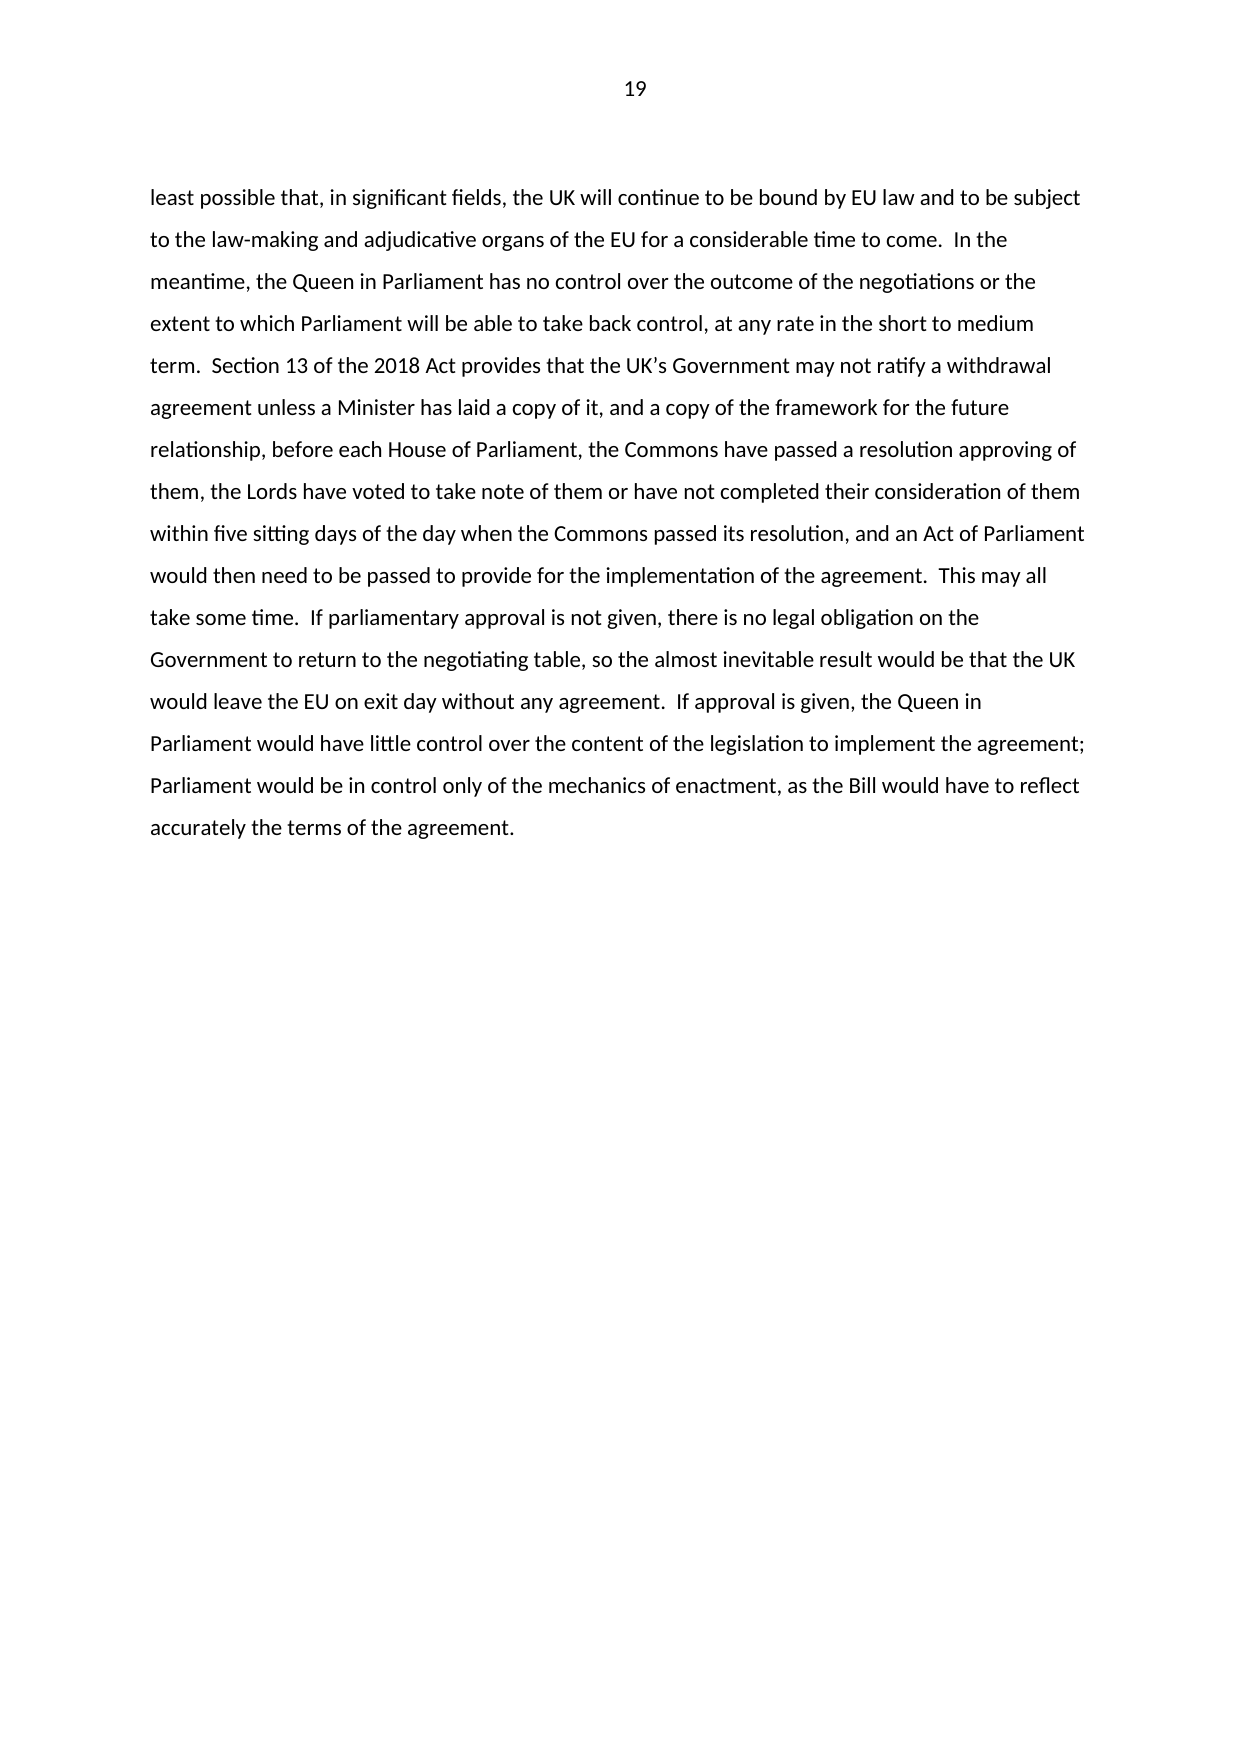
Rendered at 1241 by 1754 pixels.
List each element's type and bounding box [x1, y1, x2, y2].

text [150, 183, 1090, 841]
